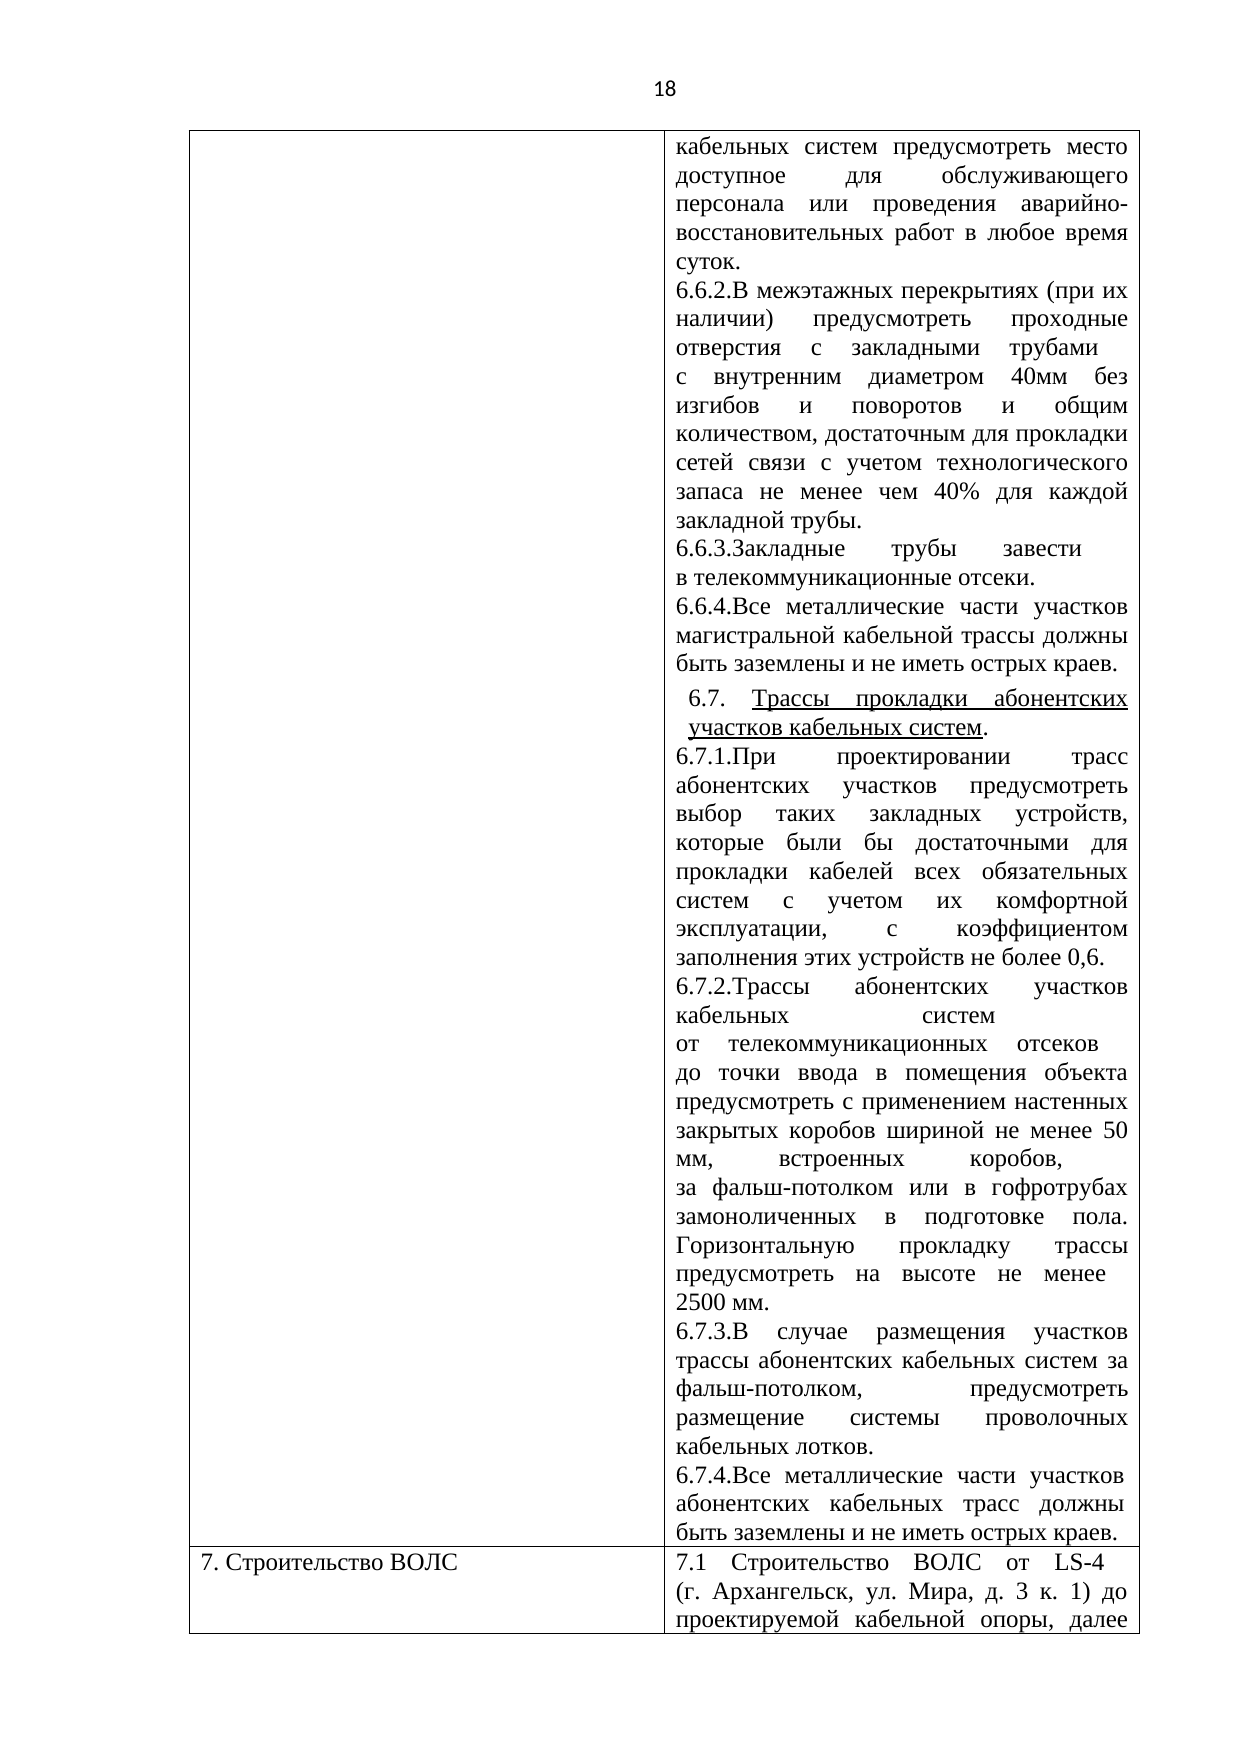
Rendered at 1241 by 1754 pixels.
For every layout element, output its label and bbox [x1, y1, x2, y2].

table_cell [665, 131, 1139, 1546]
table_cell [190, 1547, 664, 1633]
table_cell [665, 1547, 1139, 1633]
table_cell [190, 131, 664, 1546]
